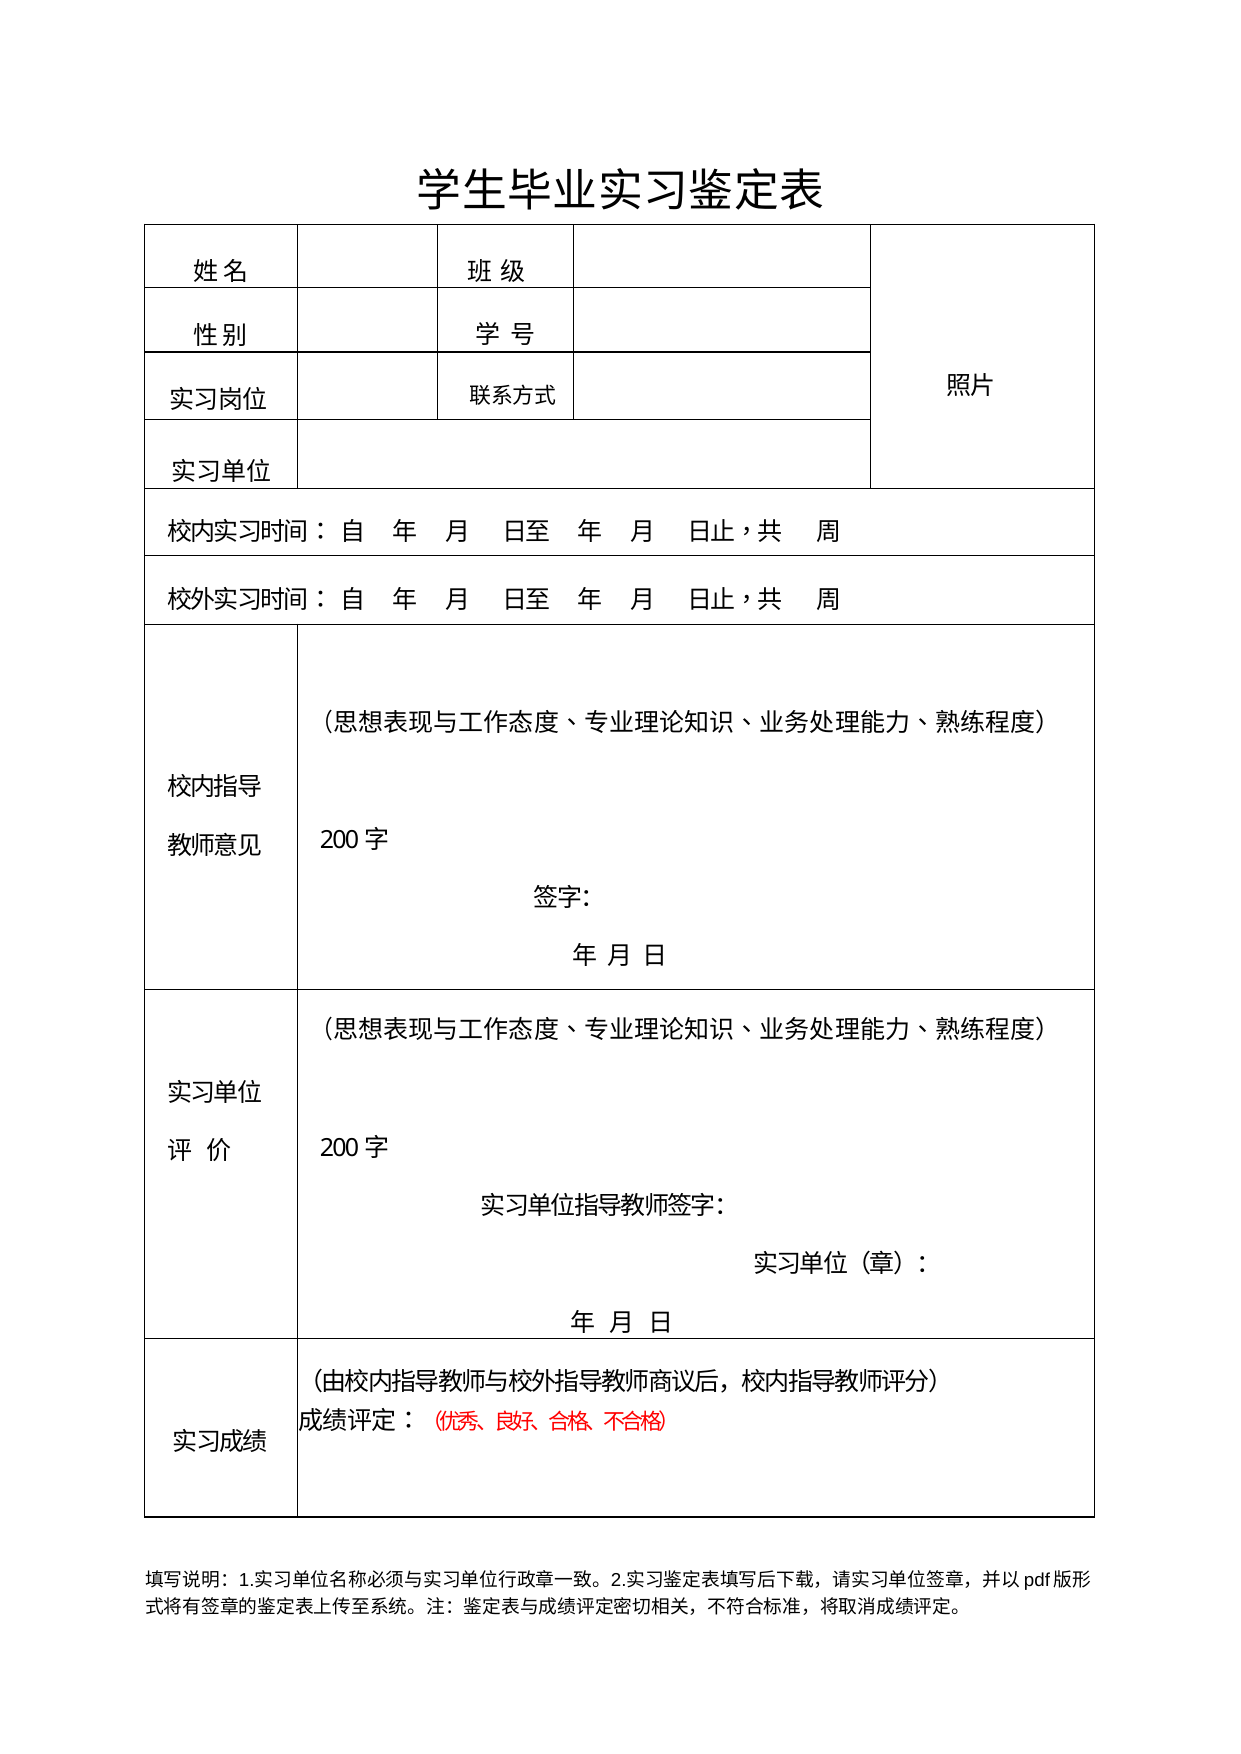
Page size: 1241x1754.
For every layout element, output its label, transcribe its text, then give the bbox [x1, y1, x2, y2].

table_cell 联系方式 [438, 353, 573, 419]
table_cell （由校内指导教师与校外指导教师商议后，校内指导教师评分） 成绩评定：（优秀、良好、合格、不合格） [298, 1339, 1094, 1516]
table_header [574, 225, 870, 287]
table_cell （思想表现与工作态度、专业理论知识、业务处理能力、熟练程度） 200字 签字： 年 月 日 [298, 625, 1094, 988]
table_cell [298, 353, 437, 419]
table_cell （思想表现与工作态度、专业理论知识、业务处理能力、熟练程度） 200字 实习单位指导教师签字： 实习单位（章）： 年 月 日 [298, 990, 1094, 1337]
table_cell 校外实习时间： 自 年 月 日至 年 月 日止，共 周 [145, 556, 1094, 623]
table_cell [574, 288, 870, 351]
table_header [298, 225, 437, 287]
table_cell [298, 420, 870, 488]
table_cell 实习单位 评 价 [145, 990, 297, 1337]
text 学生毕业实习鉴定表 [416, 167, 1095, 216]
table_cell 实习岗位 [145, 353, 297, 419]
table_cell [298, 288, 437, 351]
table_cell 实习单位 [145, 420, 297, 488]
table_cell [574, 353, 870, 419]
table_cell 实习成绩 [145, 1339, 297, 1516]
text 填写说明：1.实习单位名称必须与实习单位行政章一致。2.实习鉴定表填写后下载，请实习单位签章，并以pdf版形式将有签章的鉴定表上传至系统。注：鉴定表与成绩评定密切相关，不符合标准，将取消成绩评定。 [145, 1564, 1095, 1619]
table_cell 校内指导 教师意见 [145, 625, 297, 988]
table_cell 性 别 [145, 288, 297, 351]
table_header 班 级 [438, 225, 573, 287]
table_header 姓 名 [145, 225, 297, 287]
table_header 照片 [871, 225, 1094, 488]
table_cell 校内实习时间： 自 年 月 日至 年 月 日止，共 周 [145, 489, 1094, 555]
table_cell 学 号 [438, 288, 573, 351]
